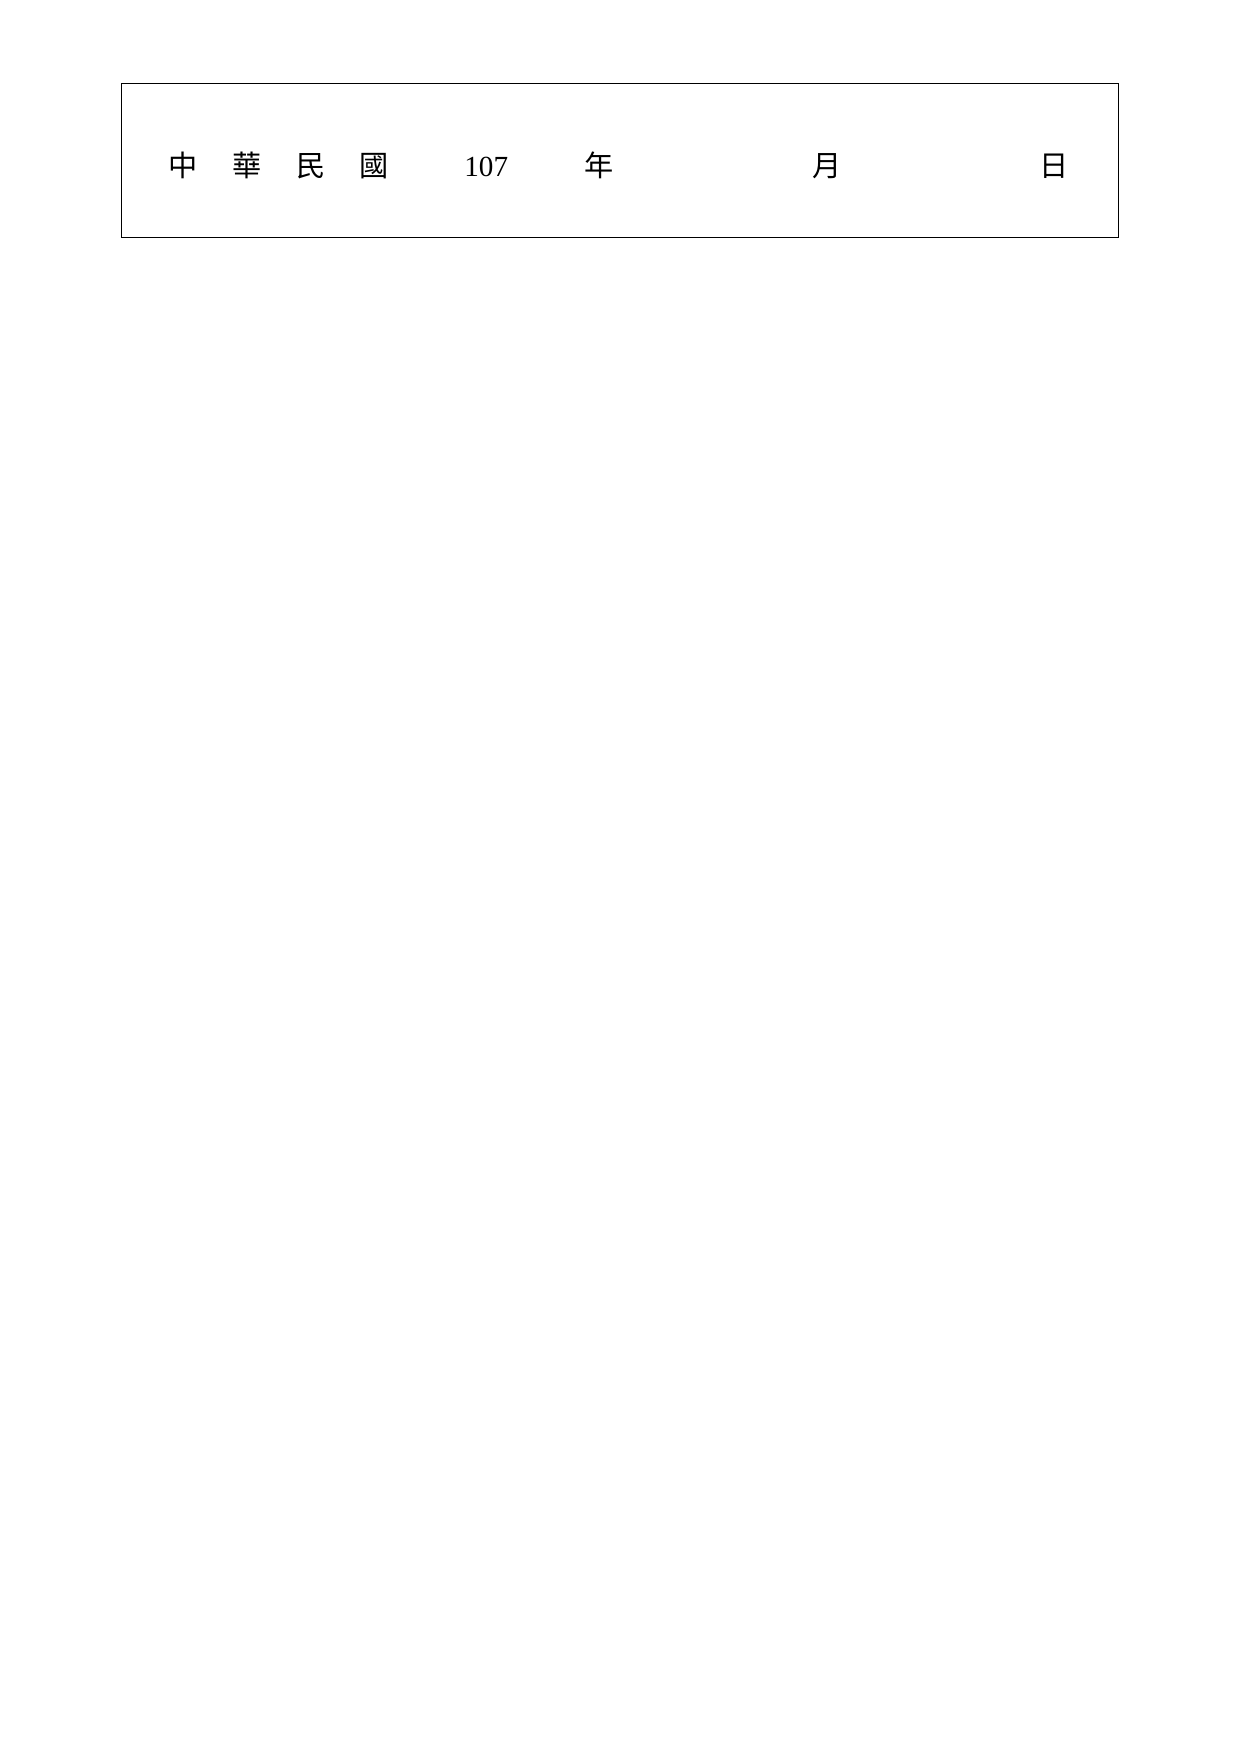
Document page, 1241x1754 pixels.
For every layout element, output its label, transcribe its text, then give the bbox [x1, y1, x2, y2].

table_cell 中華民國 107 年 月 日 [122, 84, 1118, 237]
